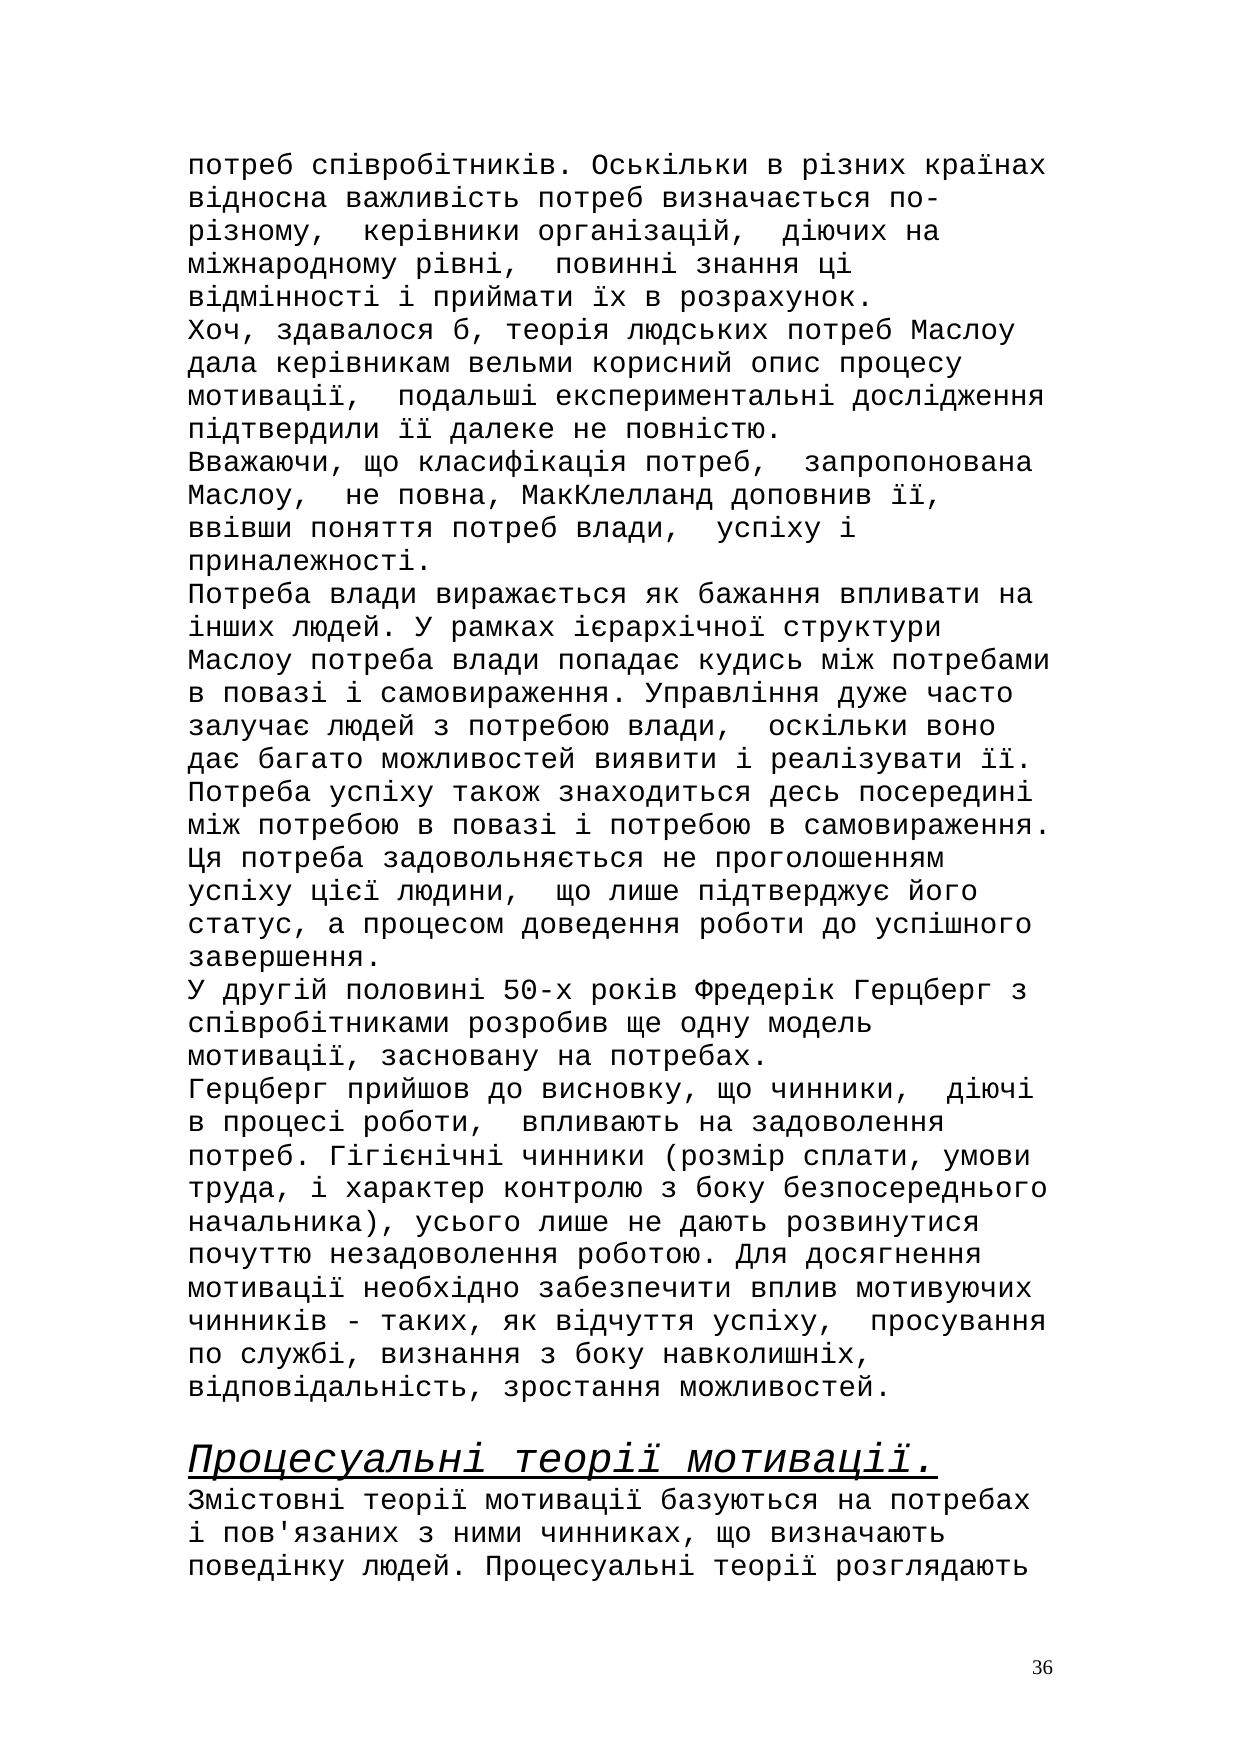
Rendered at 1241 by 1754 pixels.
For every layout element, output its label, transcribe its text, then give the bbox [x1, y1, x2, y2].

text Хоч, здавалося б, теорія людських потреб Маслоу дала керівникам вельми корисний опис процесу мотивації, подальші експериментальні дослідження підтвердили її далеке не повністю. [187, 315, 1053, 447]
text У другій половині 50-х років Фредерік Герцберг з співробітниками розробив ще одну модель мотивації, засновану на потребах. [187, 976, 1053, 1074]
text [187, 1485, 1053, 1584]
text Вважаючи, що класифікація потреб, запропонована Маслоу, не повна, МакКлелланд доповнив її, ввівши поняття потреб влади, успіху і приналежності. [187, 447, 1053, 579]
text Процесуальні теорії мотивації. [187, 1438, 1053, 1485]
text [187, 150, 1053, 315]
text Герцберг прийшов до висновку, що чинники, діючі в процесі роботи, впливають на задоволення потреб. Гігієнічні чинники (розмір сплати, умови труда, і характер контролю з боку безпосереднього начальника), усього лише не дають розвинутися почуттю незадоволення роботою. Для досягнення мотивації необхідно забезпечити вплив мотивуючих чинників - таких, як відчуття успіху, просування по службі, визнання з боку навколишніх, відповідальність, зростання можливостей. [187, 1074, 1053, 1405]
text Потреба влади виражається як бажання впливати на інших людей. У рамках ієрархічної структури Маслоу потреба влади попадає кудись між потребами в повазі і самовираження. Управління дуже часто залучає людей з потребою влади, оскільки воно дає багато можливостей виявити і реалізувати її. [187, 579, 1053, 777]
text Потреба успіху також знаходиться десь посередині між потребою в повазі і потребою в самовираження. Ця потреба задовольняється не проголошенням успіху цієї людини, що лише підтверджує його статус, а процесом доведення роботи до успішного завершення. [187, 777, 1053, 976]
